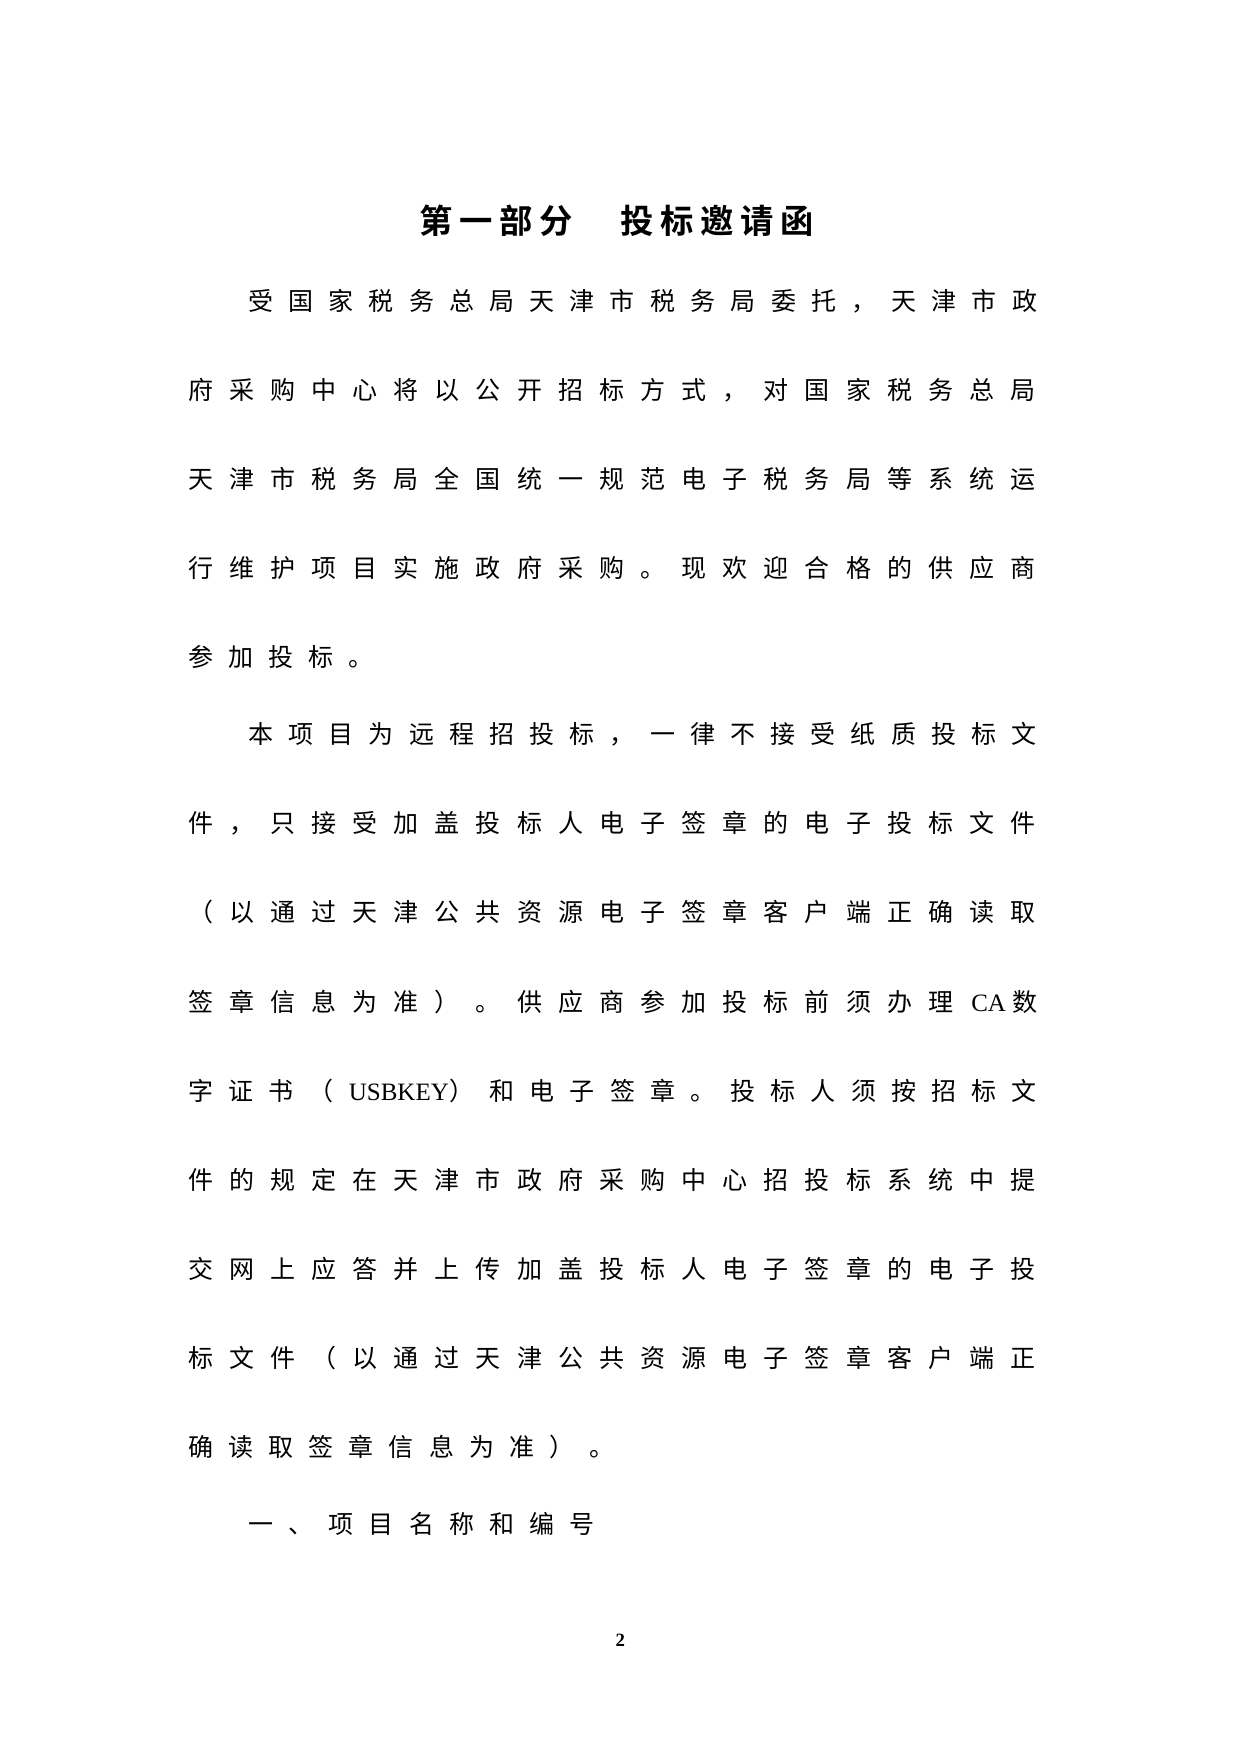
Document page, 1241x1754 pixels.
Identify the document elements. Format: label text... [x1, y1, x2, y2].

text 一、项目名称和编号 [188, 1493, 1052, 1553]
text 受国家税务总局天津市税务局委托，天津市政府采购中心将以公开招标方式，对国家税务总局天津市税务局全国统一规范电子税务局等系统运行维护项目实施政府采购。现欢迎合格的供应商参加投标。 [188, 269, 1052, 685]
text 本项目为远程招投标，一律不接受纸质投标文件，只接受加盖投标人电子签章的电子投标文件（以通过天津公共资源电子签章客户端正确读取签章信息为准）。供应商参加投标前须办理CA数字证书（USBKEY）和电子签章。投标人须按招标文件的规定在天津市政府采购中心招投标系统中提交网上应答并上传加盖投标人电子签章的电子投标文件（以通过天津公共资源电子签章客户端正确读取签章信息为准）。 [188, 703, 1052, 1475]
subtitle 第一部分 投标邀请函 [188, 189, 1052, 249]
